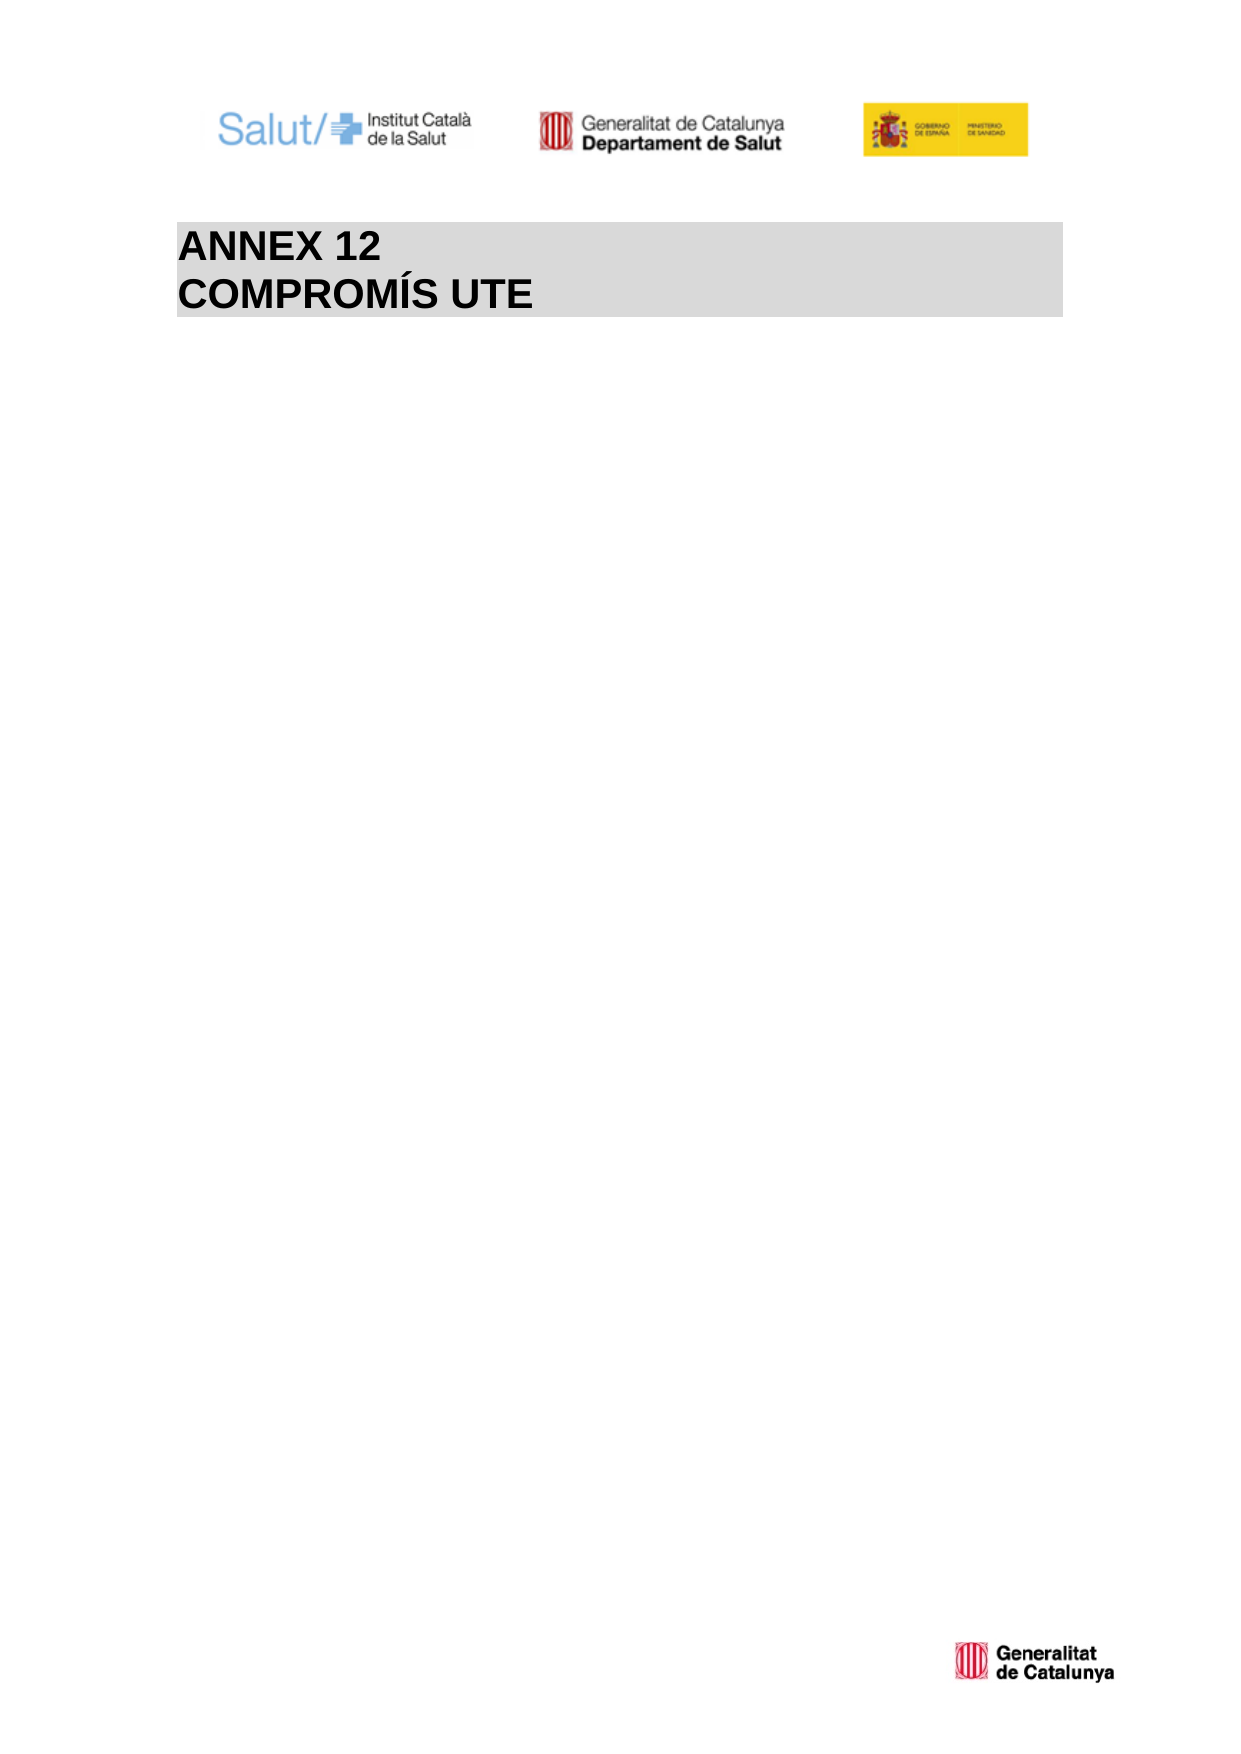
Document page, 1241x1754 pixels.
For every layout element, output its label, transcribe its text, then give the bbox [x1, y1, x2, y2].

text ANNEX 12 [177, 222, 1063, 269]
picture [177, 73, 1063, 183]
picture [916, 1635, 1152, 1688]
text COMPROMÍS UTE [177, 269, 1063, 317]
